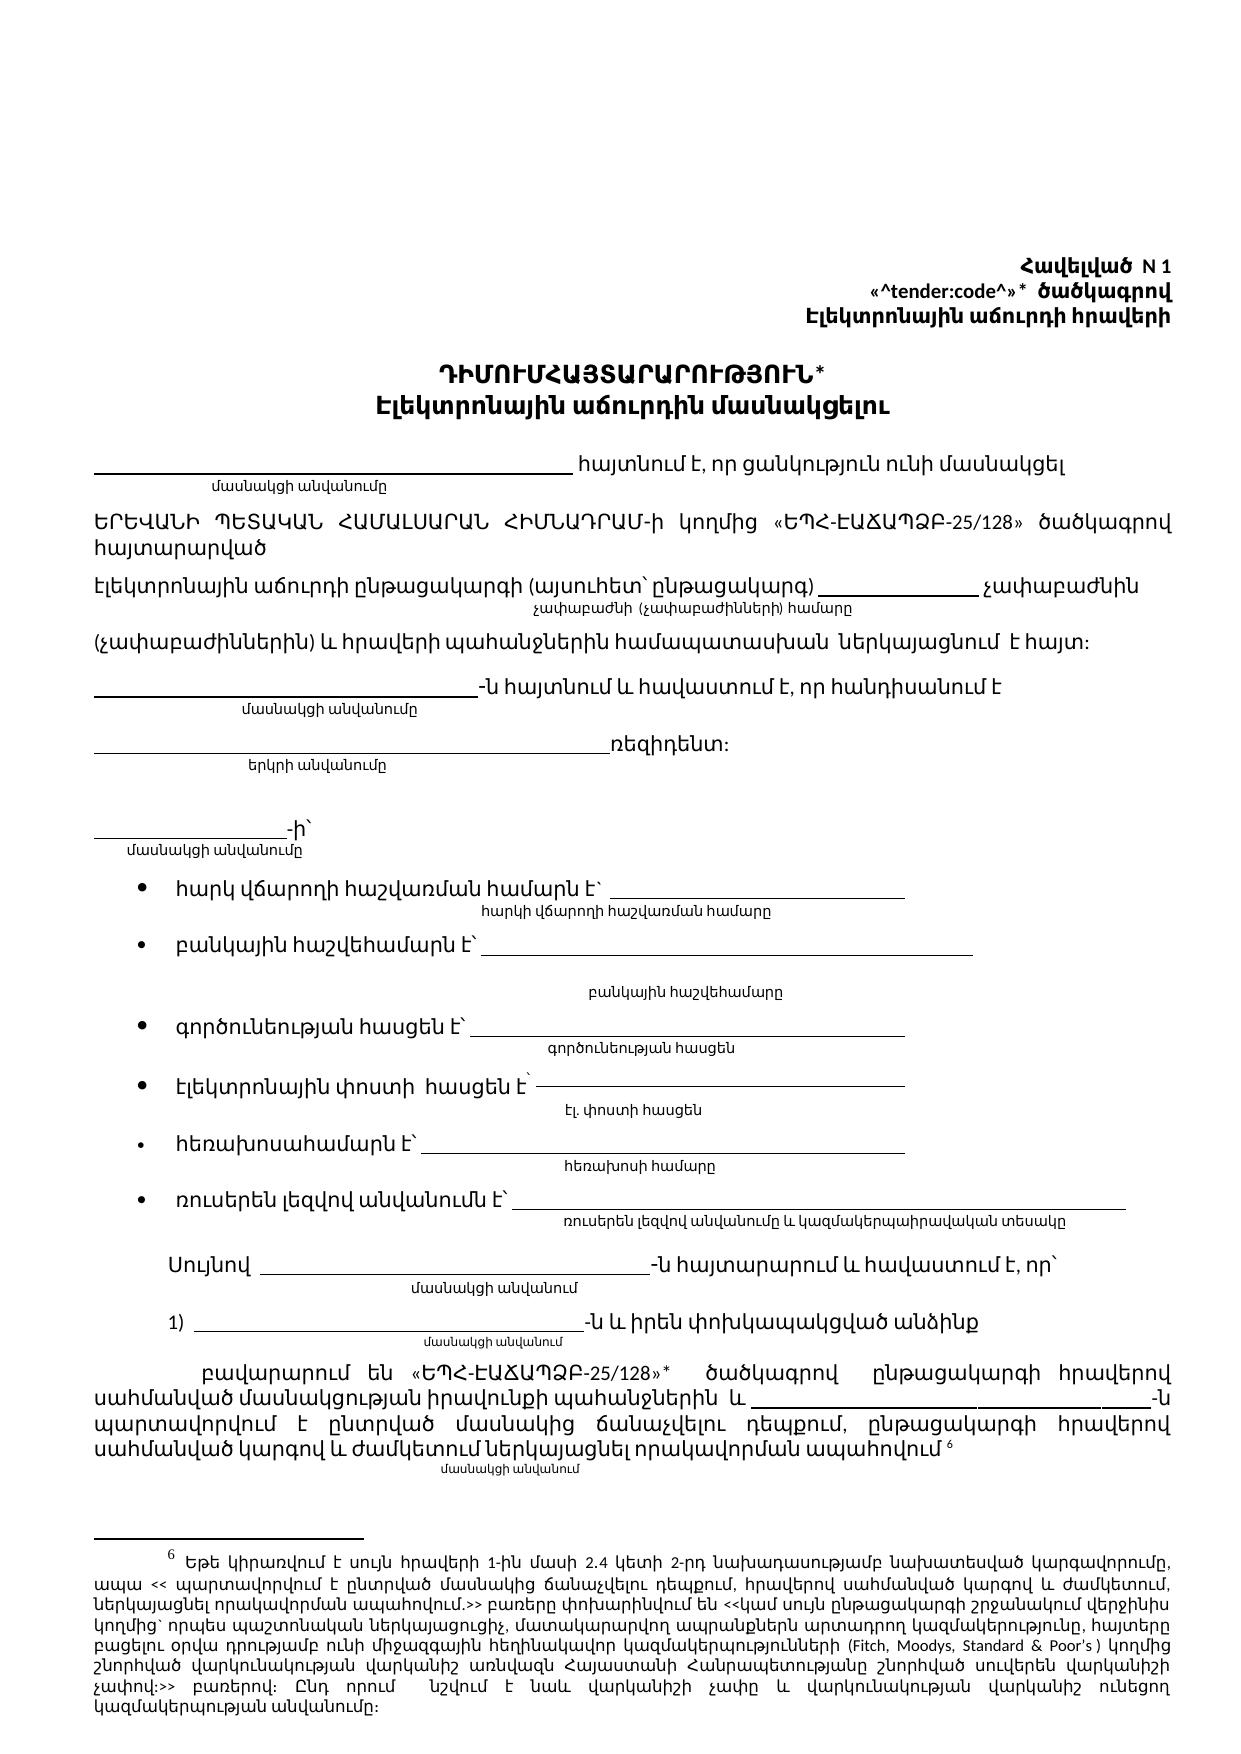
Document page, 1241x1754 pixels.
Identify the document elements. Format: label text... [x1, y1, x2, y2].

text մասնակցի անվանում [94, 1279, 1171, 1309]
list բանկային հաշվեհամարն է՝ [138, 933, 1171, 983]
text բավարարում են «ԵՊՀ-ԷԱՃԱՊՁԲ-25/128»* ծածկագրով ընթացակարգի հրավերով սահմանված մասնակցության իրավունքի պահանջներին և -ն պարտավորվում է ընտրված մասնակից ճանաչվելու դեպքում, ընթացակարգի հրավերով սահմանված կարգով և ժամկետում ներկայացնել որակավորման ապահովում [94, 1360, 1171, 1462]
text 1) -ն և իրեն փոխկապակցված անձինք [94, 1309, 1171, 1335]
text Սույնով -ն հայտարարում և հավաստում է, որ՝ [94, 1248, 1171, 1279]
text հեռախոսի համարը [462, 1157, 1171, 1187]
text մասնակցի անվանում [94, 1335, 1171, 1360]
text -ն հայտնում և հավաստում է, որ հանդիսանում է [94, 670, 1171, 701]
text ԴԻՄՈՒՄՀԱՅՏԱՐԱՐՈՒԹՅՈՒՆ* [94, 360, 1171, 390]
text մասնակցի անվանում [94, 1462, 1171, 1487]
text մասնակցի անվանումը [94, 701, 1171, 731]
text ԵՐԵՎԱՆԻ ՊԵՏԱԿԱՆ ՀԱՄԱԼՍԱՐԱՆ ՀԻՄՆԱԴՐԱՄ-ի կողմից «ԵՊՀ-ԷԱՃԱՊՁԲ-25/128» ծածկագրով հայտարարված [94, 507, 1171, 561]
text գործունեության հասցեն [94, 1040, 1171, 1070]
list էլեկտրոնային փոստի հասցեն է՝ [138, 1070, 1171, 1101]
text հայտնում է, որ ցանկություն ունի մասնակցել [94, 451, 1171, 477]
text ռեզիդենտ: [94, 731, 1171, 756]
text բանկային հաշվեհամարը [94, 983, 1171, 1014]
list հարկ վճարողի հաշվառման համարն է` [138, 872, 1171, 902]
text Էլեկտրոնային աճուրդի հրավերի [94, 304, 1171, 329]
subtitle Էլեկտրոնային աճուրդին մասնակցելու [94, 390, 1171, 421]
list հեռախոսահամարն է՝ [138, 1131, 1171, 1157]
text չափաբաժնի (չափաբաժինների) համարը [94, 599, 1171, 629]
text էլ. փոստի հասցեն [94, 1101, 1171, 1131]
list ռուսերեն լեզվով անվանումն է՝ [138, 1187, 1171, 1213]
text «^tender:code^»* ծածկագրով [94, 278, 1171, 304]
text հարկի վճարողի հաշվառման համարը [94, 902, 1171, 933]
text մասնակցի անվանումը [94, 841, 1171, 872]
text Հավելված N 1 [94, 253, 1171, 278]
text երկրի անվանումը [94, 756, 1171, 787]
text -ի՝ [94, 816, 1171, 841]
list գործունեության հասցեն է՝ [138, 1014, 1171, 1040]
text ռուսերեն լեզվով անվանումը և կազմակերպաիրավական տեսակը [94, 1213, 1171, 1243]
text մասնակցի անվանումը [94, 477, 1171, 507]
text էլեկտրոնային աճուրդի ընթացակարգի (այսուհետ՝ ընթացակարգ) չափաբաժնին [94, 573, 1171, 599]
text (չափաբաժիններին) և հրավերի պահանջներին համապատասխան ներկայացնում է հայտ: [94, 629, 1171, 655]
